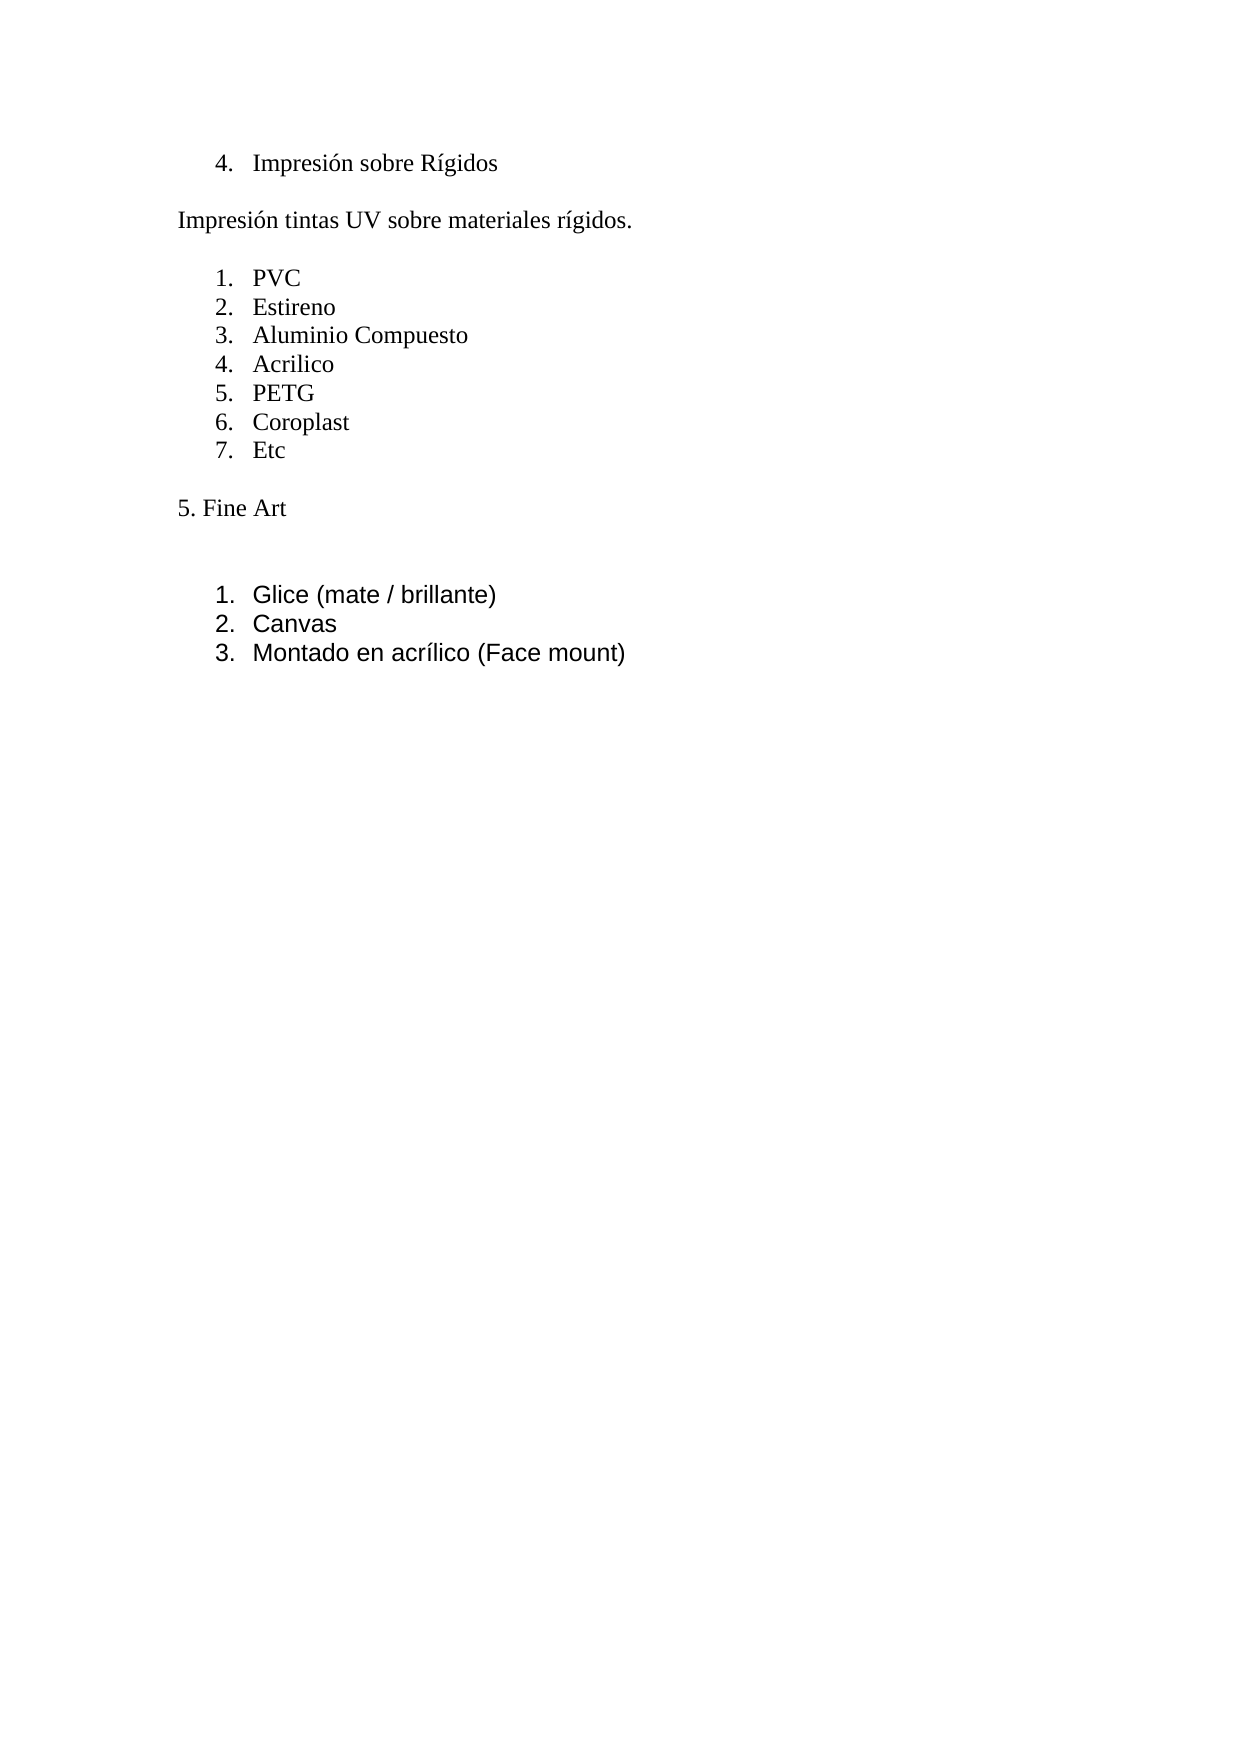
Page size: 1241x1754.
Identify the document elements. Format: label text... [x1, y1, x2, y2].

text Impresión tintas UV sobre materiales rígidos. [177, 205, 1063, 234]
list Impresión sobre Rígidos [215, 148, 1063, 176]
list Etc [215, 436, 1063, 464]
list Glice (mate / brillante) [215, 580, 1063, 609]
list Estireno [215, 292, 1063, 321]
list Coroplast [215, 407, 1063, 436]
list Canvas [215, 609, 1063, 638]
list PVC [215, 263, 1063, 292]
list Acrilico [215, 349, 1063, 378]
list Aluminio Compuesto [215, 321, 1063, 349]
list PETG [215, 378, 1063, 407]
list Montado en acrílico (Face mount) [215, 638, 1063, 666]
text 5. Fine Art [177, 493, 1063, 522]
